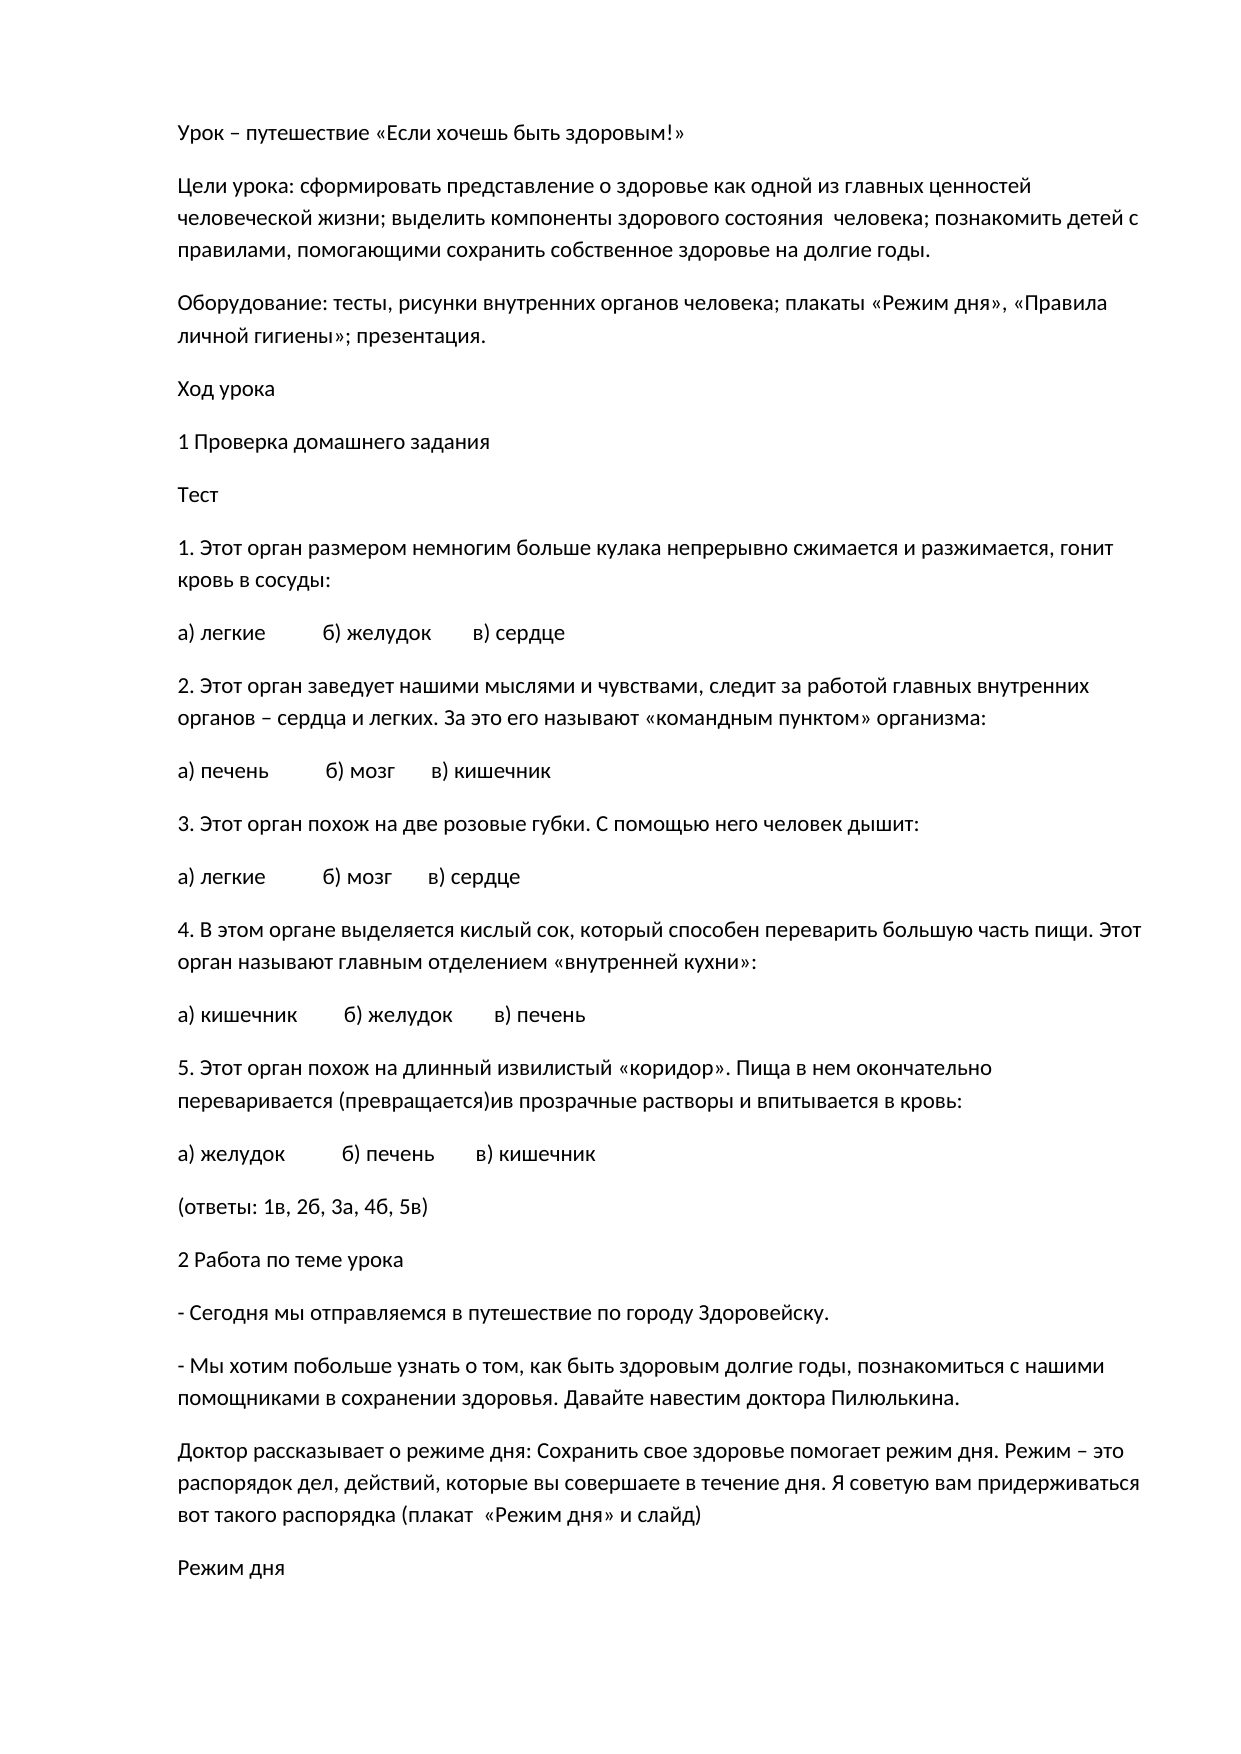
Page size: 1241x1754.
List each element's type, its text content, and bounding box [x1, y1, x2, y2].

text - Мы хотим побольше узнать о том, как быть здоровым долгие годы, познакомиться с нашими помощниками в сохранении здоровья. Давайте навестим доктора Пилюлькина. [177, 1351, 1152, 1411]
text а) кишечник б) желудок в) печень [177, 1001, 1152, 1028]
text Тест [177, 480, 1152, 508]
text 2. Этот орган заведует нашими мыслями и чувствами, следит за работой главных внутренних органов – сердца и легких. За это его называют «командным пунктом» организма: [177, 671, 1152, 731]
text а) легкие б) мозг в) сердце [177, 862, 1152, 890]
text Режим дня [177, 1553, 1152, 1581]
text Цели урока: сформировать представление о здоровье как одной из главных ценностей человеческой жизни; выделить компоненты здорового состояния человека; познакомить детей с правилами, помогающими сохранить собственное здоровье на долгие годы. [177, 171, 1152, 263]
text (ответы: 1в, 2б, 3а, 4б, 5в) [177, 1192, 1152, 1220]
text Оборудование: тесты, рисунки внутренних органов человека; плакаты «Режим дня», «Правила личной гигиены»; презентация. [177, 288, 1152, 349]
text а) желудок б) печень в) кишечник [177, 1139, 1152, 1167]
text 2 Работа по теме урока [177, 1245, 1152, 1273]
text а) легкие б) желудок в) сердце [177, 618, 1152, 646]
text 4. В этом органе выделяется кислый сок, который способен переварить большую часть пищи. Этот орган называют главным отделением «внутренней кухни»: [177, 915, 1152, 976]
text Ход урока [177, 374, 1152, 402]
text 5. Этот орган похож на длинный извилистый «коридор». Пища в нем окончательно переваривается (превращается)ив прозрачные растворы и впитывается в кровь: [177, 1053, 1152, 1114]
text 1 Проверка домашнего задания [177, 427, 1152, 455]
text 1. Этот орган размером немногим больше кулака непрерывно сжимается и разжимается, гонит кровь в сосуды: [177, 533, 1152, 593]
text Урок – путешествие «Если хочешь быть здоровым!» [177, 118, 1152, 146]
text 3. Этот орган похож на две розовые губки. С помощью него человек дышит: [177, 809, 1152, 837]
text а) печень б) мозг в) кишечник [177, 756, 1152, 784]
text - Сегодня мы отправляемся в путешествие по городу Здоровейску. [177, 1298, 1152, 1326]
text Доктор рассказывает о режиме дня: Сохранить свое здоровье помогает режим дня. Режим – это распорядок дел, действий, которые вы совершаете в течение дня. Я советую вам придерживаться вот такого распорядка (плакат «Режим дня» и слайд) [177, 1436, 1152, 1528]
